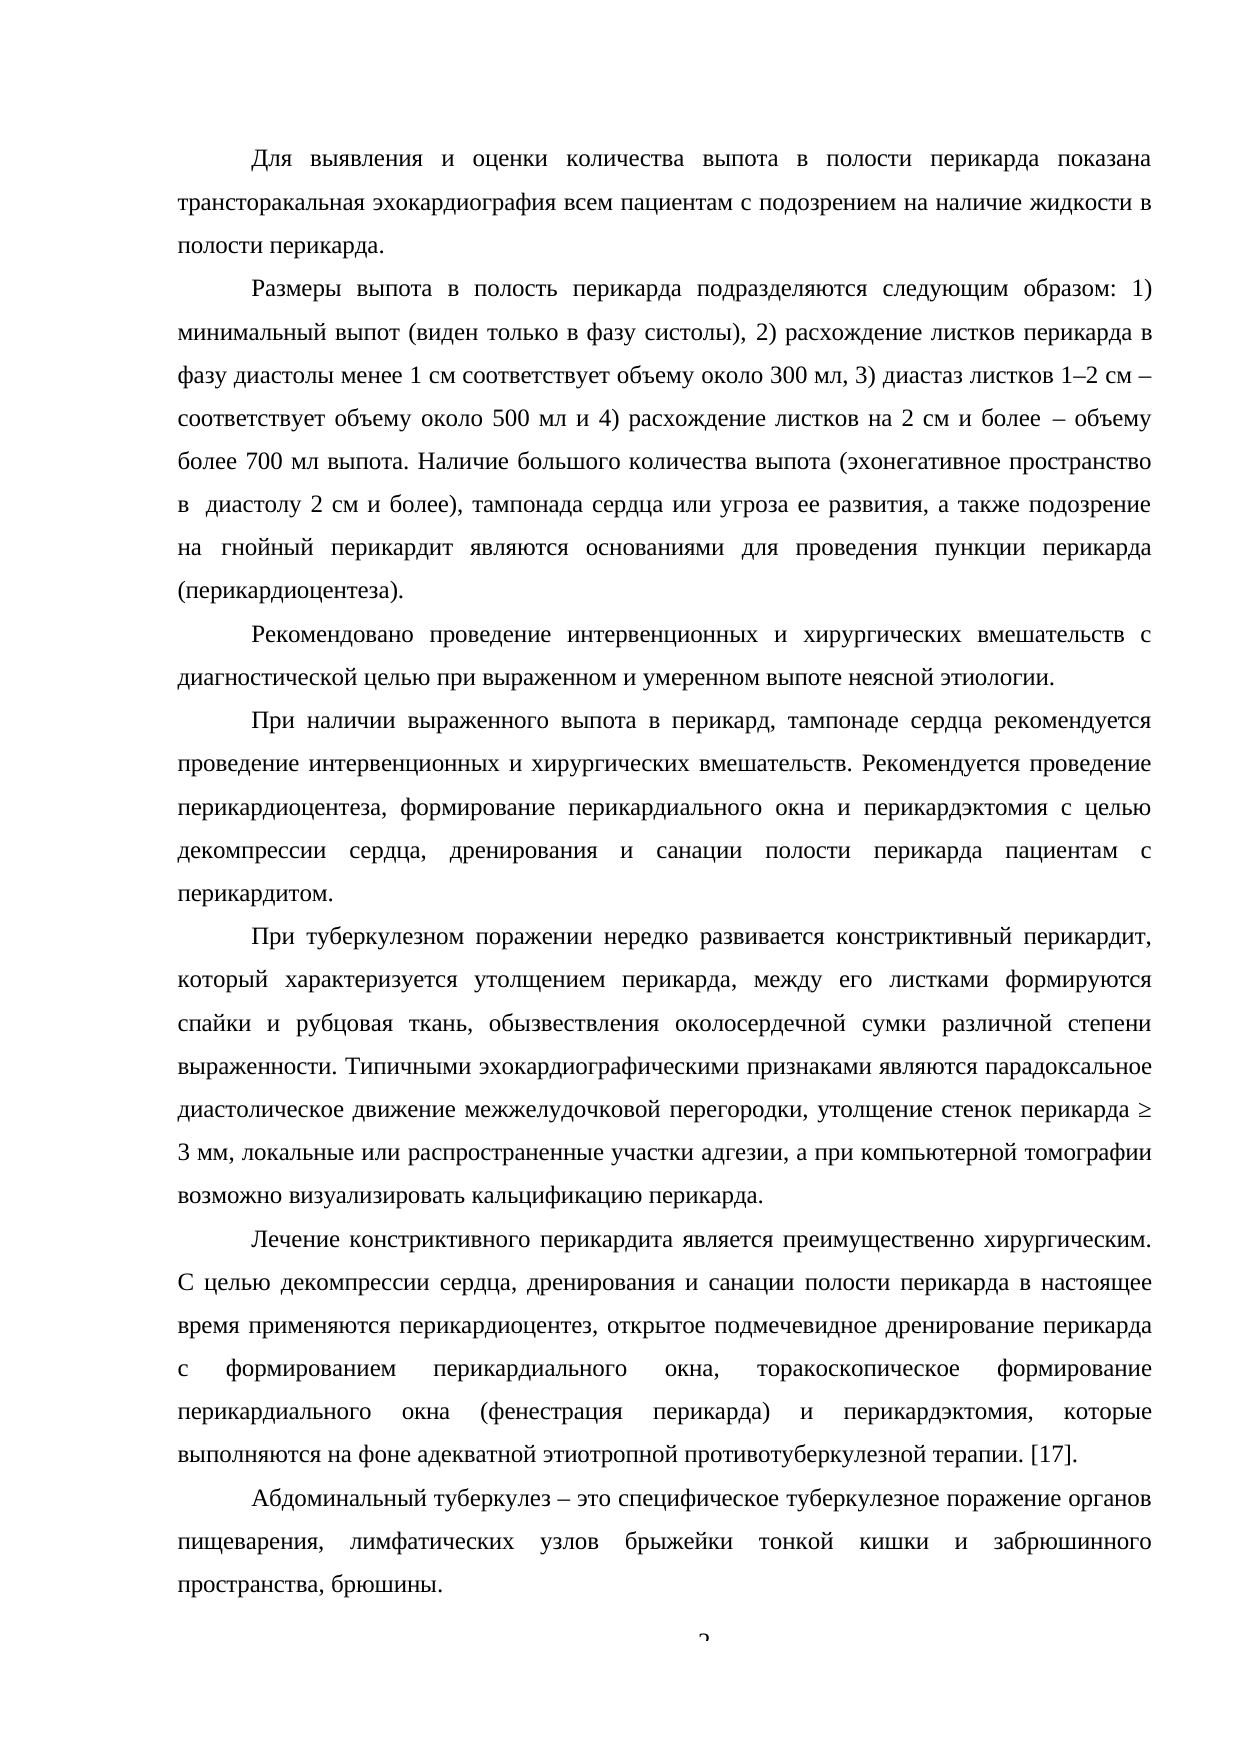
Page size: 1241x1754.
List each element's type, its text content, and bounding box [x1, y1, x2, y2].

text Лечение констриктивного перикардита является преимущественно хирургическим. С целью декомпрессии сердца, дренирования и санации полости перикарда в настоящее время применяются перикардиоцентез, открытое подмечевидное дренирование перикарда с формированием перикардиального окна, торакоскопическое формирование перикардиального окна (фенестрация перикарда) и перикардэктомия, которые выполняются на фоне адекватной этиотропной противотуберкулезной терапии. [17]. [177, 1224, 1152, 1468]
text Абдоминальный туберкулез – это специфическое туберкулезное поражение органов пищеварения, лимфатических узлов брыжейки тонкой кишки и забрюшинного пространства, брюшины. [177, 1483, 1152, 1598]
text Рекомендовано проведение интервенционных и хирургических вмешательств с диагностической целью при выраженном и умеренном выпоте неясной этиологии. [177, 619, 1151, 691]
text Размеры выпота в полость перикарда подразделяются следующим образом: 1) минимальный выпот (виден только в фазу систолы), 2) расхождение листков перикарда в фазу диастолы менее 1 см соответствует объему около 300 мл, 3) диастаз листков 1–2 см – соответствует объему около 500 мл и 4) расхождение листков на 2 см и более – объему более 700 мл выпота. Наличие большого количества выпота (эхонегативное пространство в диастолу 2 см и более), тампонада сердца или угроза ее развития, а также подозрение на гнойный перикардит являются основаниями для проведения пункции перикарда (перикардиоцентеза). [177, 273, 1152, 604]
text При наличии выраженного выпота в перикард, тампонаде сердца рекомендуется проведение интервенционных и хирургических вмешательств. Рекомендуется проведение перикардиоцентеза, формирование перикардиального окна и перикардэктомия с целью декомпрессии сердца, дренирования и санации полости перикарда пациентам с перикардитом. [177, 705, 1152, 907]
text Для выявления и оценки количества выпота в полости перикарда показана трансторакальная эхокардиография всем пациентам с подозрением на наличие жидкости в полости перикарда. [177, 143, 1152, 258]
text При туберкулезном поражении нередко развивается констриктивный перикардит, который характеризуется утолщением перикарда, между его листками формируются спайки и рубцовая ткань, обызвествления околосердечной сумки различной степени выраженности. Типичными эхокардиографическими признаками являются парадоксальное диастолическое движение межжелудочковой перегородки, утолщение стенок перикарда ≥ 3 мм, локальные или распространенные участки адгезии, а при компьютерной томографии возможно визуализировать кальцификацию перикарда. [177, 921, 1152, 1209]
